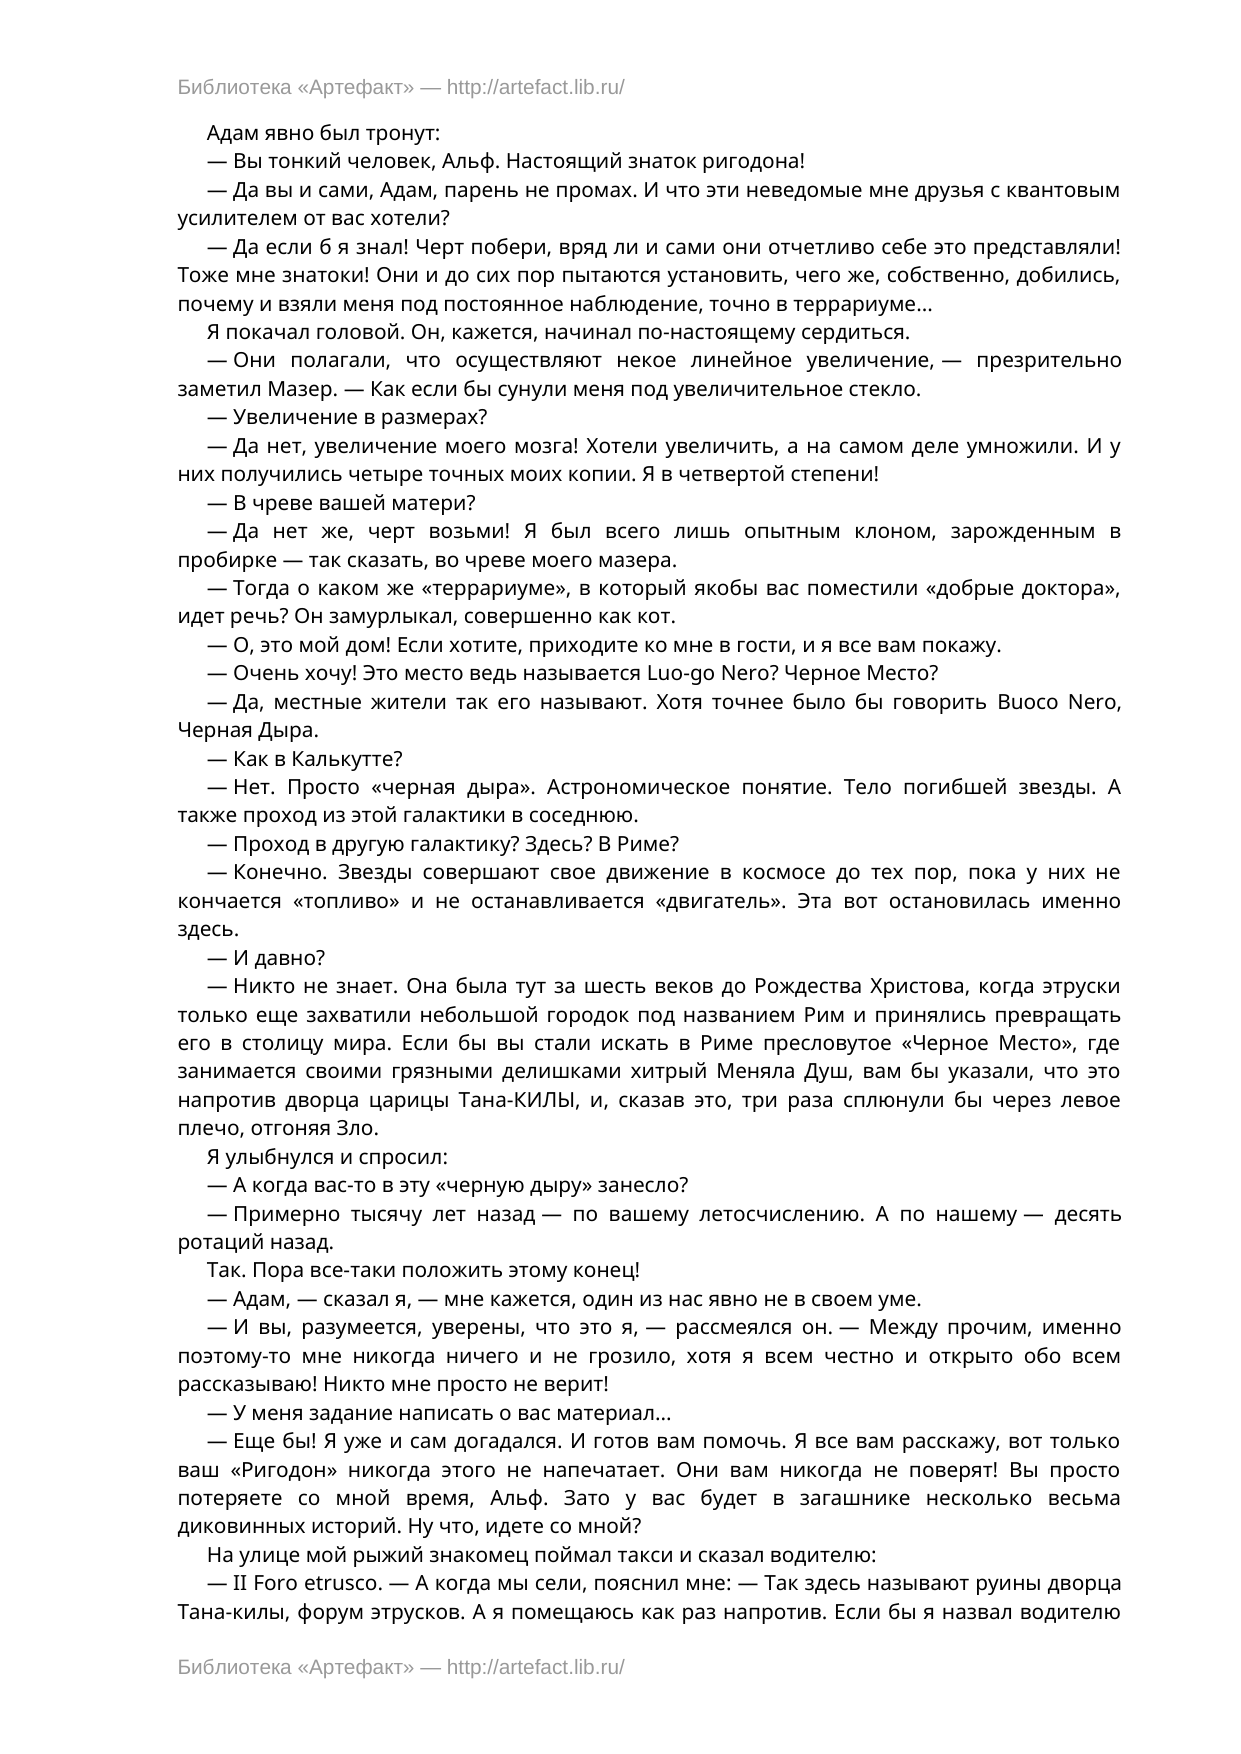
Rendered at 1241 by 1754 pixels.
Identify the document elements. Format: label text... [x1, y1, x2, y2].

text Адам явно был тронут: [177, 118, 1122, 147]
text На улице мой рыжий знакомец поймал такси и сказал водителю: [177, 1540, 1122, 1568]
text — Очень хочу! Это место ведь называется Luo-go Nero? Черное Место? [177, 658, 1122, 687]
text — Никто не знает. Она была тут за шесть веков до Рождества Христова, когда этруски только еще захватили небольшой городок под названием Рим и принялись превращать его в столицу мира. Если бы вы стали искать в Риме пресловутое «Черное Место», где занимается своими грязными делишками хитрый Меняла Душ, вам бы указали, что это напротив дворца царицы Тана-КИЛЫ, и, сказав это, три раза сплюнули бы через левое плечо, отгоняя Зло. [177, 971, 1122, 1142]
text — А когда вас-то в эту «черную дыру» занесло? [177, 1170, 1122, 1199]
text — Как в Калькутте? [177, 744, 1122, 772]
text — Они полагали, что осуществляют некое линейное увеличение, — презрительно заметил Мазер. — Как если бы сунули меня под увеличительное стекло. [177, 346, 1122, 402]
text — В чреве вашей матери? [177, 488, 1122, 516]
text — Да вы и сами, Адам, парень не промах. И что эти неведомые мне друзья с квантовым усилителем от вас хотели? [177, 175, 1122, 232]
text Так. Пора все-таки положить этому конец! [177, 1256, 1122, 1284]
text — Конечно. Звезды совершают свое движение в космосе до тех пор, пока у них не кончается «топливо» и не останавливается «двигатель». Эта вот остановилась именно здесь. [177, 857, 1122, 943]
text — О, это мой дом! Если хотите, приходите ко мне в гости, и я все вам покажу. [177, 630, 1122, 658]
text — И вы, разумеется, уверены, что это я, — рассмеялся он. — Между прочим, именно поэтому-то мне никогда ничего и не грозило, хотя я всем честно и открыто обо всем рассказываю! Никто мне просто не верит! [177, 1312, 1122, 1398]
text — Нет. Просто «черная дыра». Астрономическое понятие. Тело погибшей звезды. А также проход из этой галактики в соседнюю. [177, 772, 1122, 829]
text — Да нет же, черт возьми! Я был всего лишь опытным клоном, зарожденным в пробирке — так сказать, во чреве моего мазера. [177, 516, 1122, 573]
text — Да если б я знал! Черт побери, вряд ли и сами они отчетливо себе это представляли! Тоже мне знатоки! Они и до сих пор пытаются установить, чего же, собственно, добились, почему и взяли меня под постоянное наблюдение, точно в террариуме... [177, 232, 1122, 317]
text — Вы тонкий человек, Альф. Настоящий знаток ригодона! [177, 147, 1122, 175]
text — Еще бы! Я уже и сам догадался. И готов вам помочь. Я все вам расскажу, вот только ваш «Ригодон» никогда этого не напечатает. Они вам никогда не поверят! Вы просто потеряете со мной время, Альф. Зато у вас будет в загашнике несколько весьма диковинных историй. Ну что, идете со мной? [177, 1426, 1122, 1540]
text — Тогда о каком же «террариуме», в который якобы вас поместили «добрые доктора», идет речь? Он замурлыкал, совершенно как кот. [177, 573, 1122, 630]
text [177, 1568, 1122, 1625]
text — Адам, — сказал я, — мне кажется, один из нас явно не в своем уме. [177, 1284, 1122, 1312]
text Я покачал головой. Он, кажется, начинал по-настоящему сердиться. [177, 317, 1122, 346]
text — У меня задание написать о вас материал... [177, 1398, 1122, 1426]
text — Да нет, увеличение моего мозга! Хотели увеличить, а на самом деле умножили. И у них получились четыре точных моих копии. Я в четвертой степени! [177, 431, 1122, 488]
text — Примерно тысячу лет назад — по вашему летосчислению. А по нашему — десять ротаций назад. [177, 1199, 1122, 1256]
text — И давно? [177, 943, 1122, 971]
text — Увеличение в размерах? [177, 402, 1122, 431]
text Я улыбнулся и спросил: [177, 1142, 1122, 1170]
text — Да, местные жители так его называют. Хотя точнее было бы говорить Buoco Nero, Черная Дыра. [177, 687, 1122, 744]
text — Проход в другую галактику? Здесь? В Риме? [177, 829, 1122, 857]
